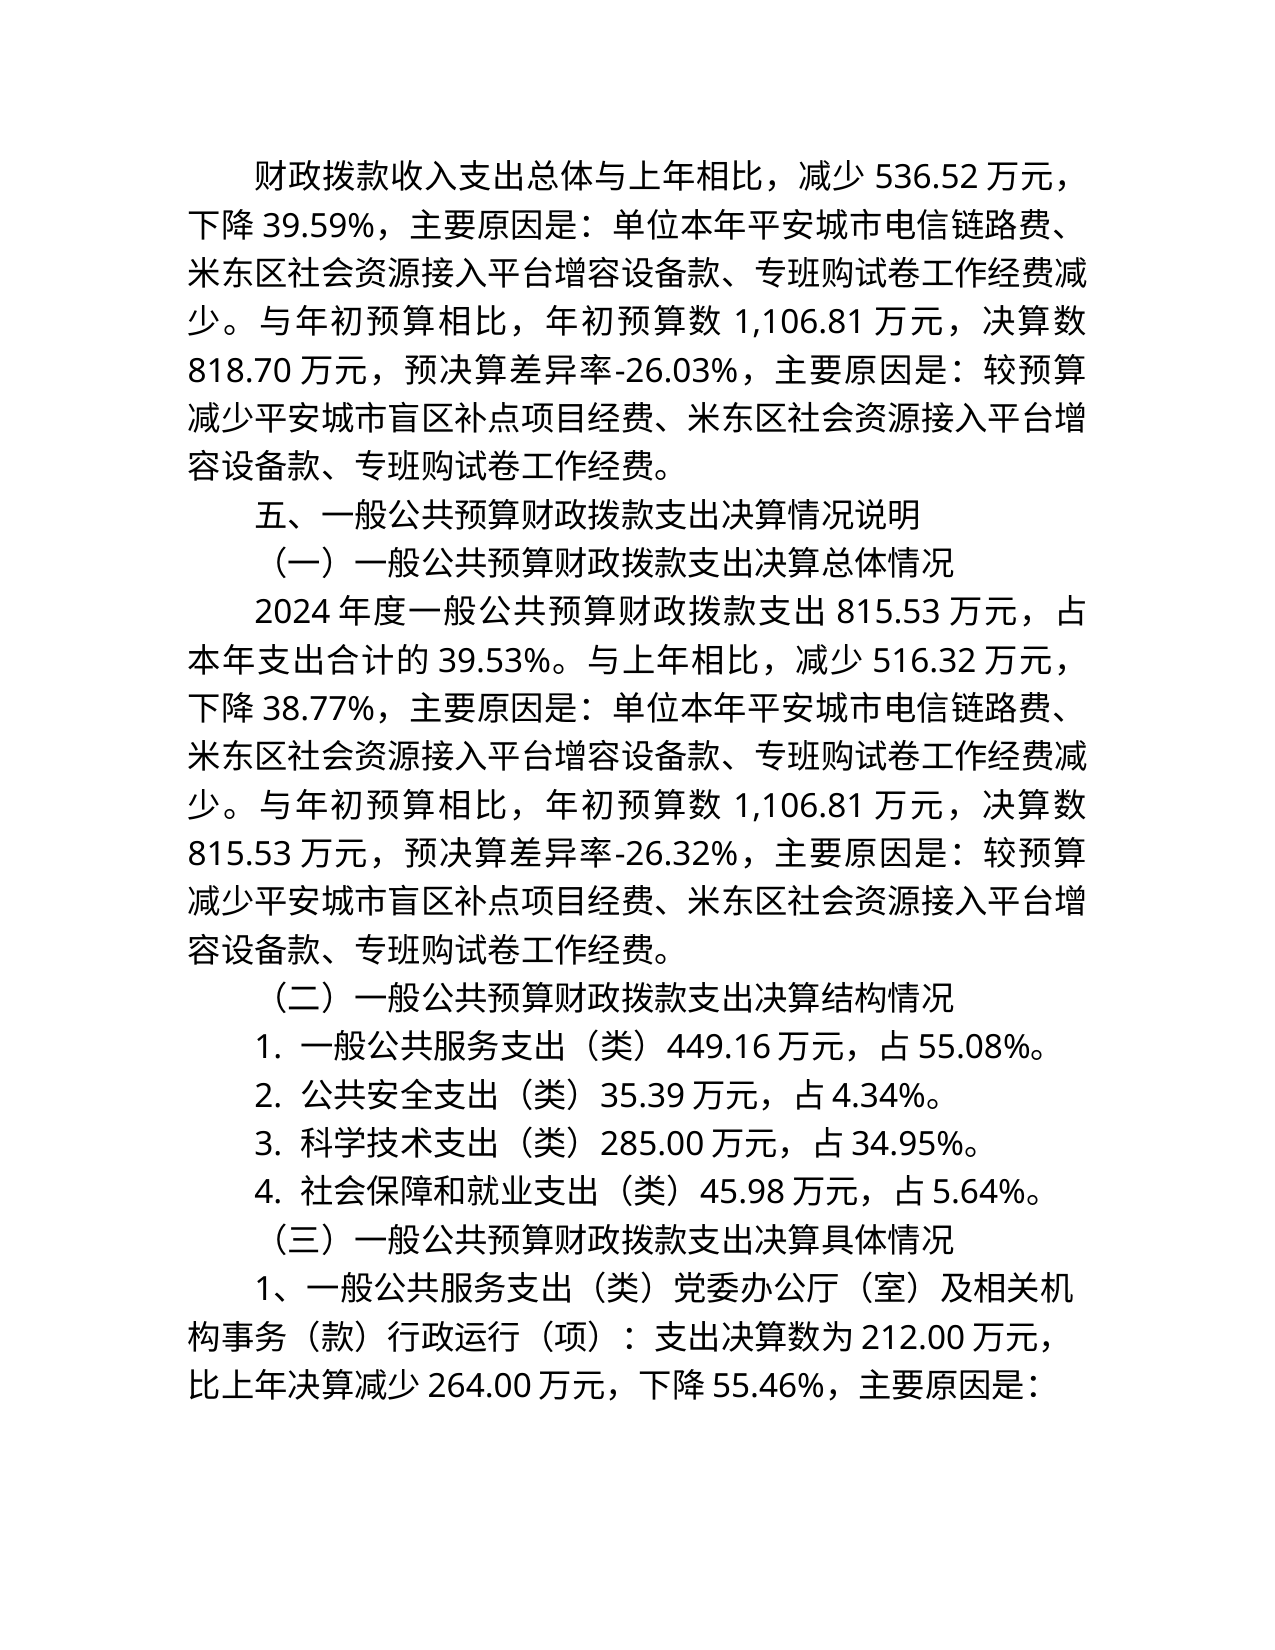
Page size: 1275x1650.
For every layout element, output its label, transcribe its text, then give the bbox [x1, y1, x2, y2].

text （三）一般公共预算财政拨款支出决算具体情况 [187, 1214, 1087, 1262]
list 公共安全支出（类）35.39万元，占4.34%。 [254, 1068, 1087, 1117]
text 五、一般公共预算财政拨款支出决算情况说明 [187, 488, 1087, 537]
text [187, 1262, 1087, 1407]
list 社会保障和就业支出（类）45.98万元，占5.64%。 [254, 1165, 1087, 1214]
list 科学技术支出（类）285.00万元，占34.95%。 [254, 1117, 1087, 1165]
text 财政拨款收入支出总体与上年相比，减少536.52万元，下降39.59%，主要原因是：单位本年平安城市电信链路费、米东区社会资源接入平台增容设备款、专班购试卷工作经费减少。与年初预算相比，年初预算数1,106.81万元，决算数818.70万元，预决算差异率-26.03%，主要原因是：较预算减少平安城市盲区补点项目经费、米东区社会资源接入平台增容设备款、专班购试卷工作经费。 [187, 150, 1087, 488]
text 2024年度一般公共预算财政拨款支出815.53万元，占本年支出合计的39.53%。与上年相比，减少516.32万元，下降38.77%，主要原因是：单位本年平安城市电信链路费、米东区社会资源接入平台增容设备款、专班购试卷工作经费减少。与年初预算相比，年初预算数1,106.81万元，决算数815.53万元，预决算差异率-26.32%，主要原因是：较预算减少平安城市盲区补点项目经费、米东区社会资源接入平台增容设备款、专班购试卷工作经费。 [187, 585, 1087, 972]
list 一般公共服务支出（类）449.16万元，占55.08%。 [254, 1020, 1087, 1068]
text （二）一般公共预算财政拨款支出决算结构情况 [187, 972, 1087, 1020]
text （一）一般公共预算财政拨款支出决算总体情况 [187, 537, 1087, 585]
